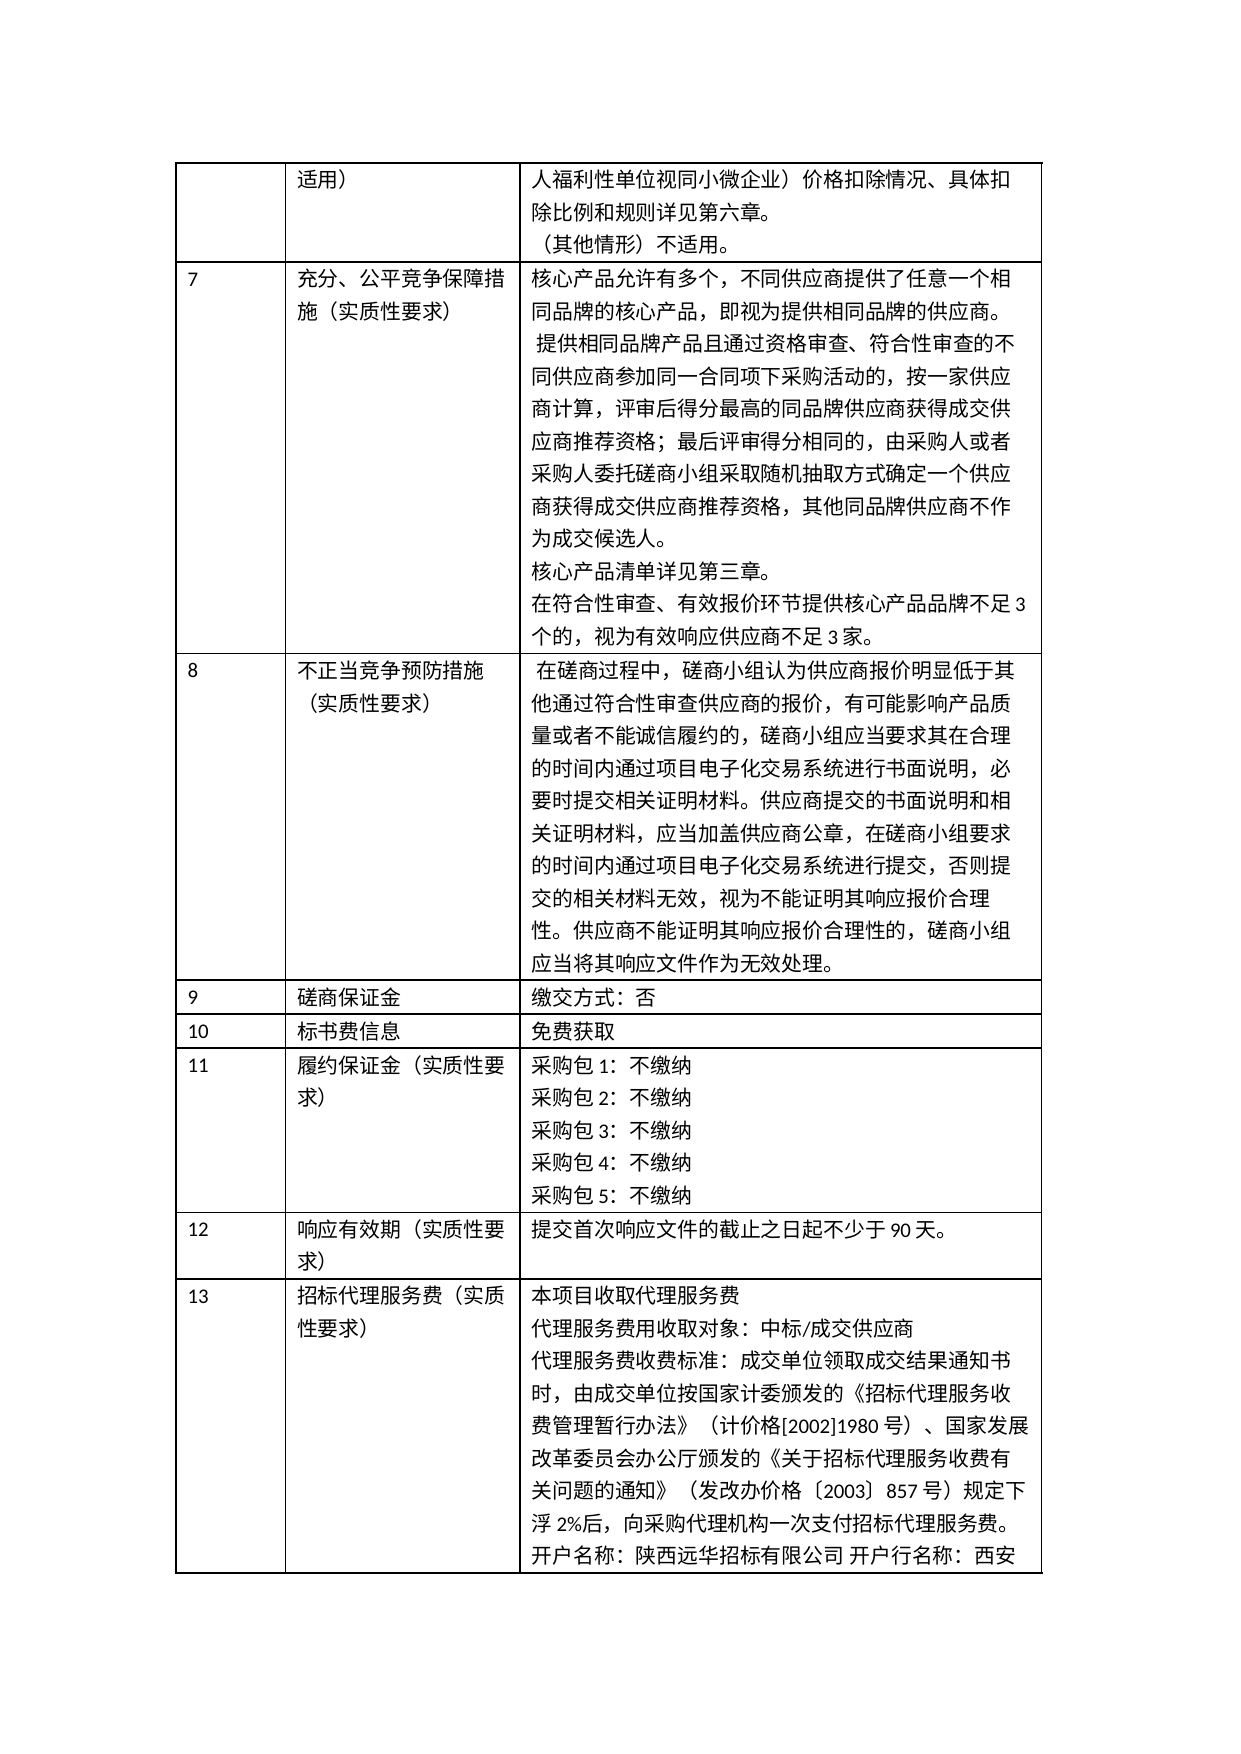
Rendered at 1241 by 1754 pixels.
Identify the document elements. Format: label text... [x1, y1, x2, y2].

table_cell 13 [177, 1280, 285, 1572]
table_cell 采购包1：不缴纳 采购包2：不缴纳 采购包3：不缴纳 采购包4：不缴纳 采购包5：不缴纳 [521, 1049, 1041, 1211]
table_cell 履约保证金（实质性要求） [286, 1049, 519, 1211]
table_cell 响应有效期（实质性要求） [286, 1213, 519, 1278]
table_cell 不正当竞争预防措施（实质性要求） [286, 654, 519, 979]
table_cell 9 [177, 981, 285, 1013]
table_cell 在磋商过程中，磋商小组认为供应商报价明显低于其他通过符合性审查供应商的报价，有可能影响产品质量或者不能诚信履约的，磋商小组应当要求其在合理的时间内通过项目电子化交易系统进行书面说明，必要时提交相关证明材料。供应商提交的书面说明和相关证明材料，应当加盖供应商公章，在磋商小组要求的时间内通过项目电子化交易系统进行提交，否则提交的相关材料无效，视为不能证明其响应报价合理性。供应商不能证明其响应报价合理性的，磋商小组应当将其响应文件作为无效处理。 [521, 654, 1041, 979]
table_cell 提交首次响应文件的截止之日起不少于90天。 [521, 1213, 1041, 1278]
table_cell 8 [177, 654, 285, 979]
table_cell 核心产品允许有多个，不同供应商提供了任意一个相同品牌的核心产品，即视为提供相同品牌的供应商。 提供相同品牌产品且通过资格审查、符合性审查的不同供应商参加同一合同项下采购活动的，按一家供应商计算，评审后得分最高的同品牌供应商获得成交供应商推荐资格；最后评审得分相同的，由采购人或者采购人委托磋商小组采取随机抽取方式确定一个供应商获得成交供应商推荐资格，其他同品牌供应商不作为成交候选人。 核心产品清单详见第三章。 在符合性审查、有效报价环节提供核心产品品牌不足3个的，视为有效响应供应商不足3家。 [521, 263, 1041, 653]
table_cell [521, 1280, 1041, 1572]
table_cell 6 [177, 164, 285, 261]
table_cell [521, 164, 1041, 261]
table_cell 10 [177, 1015, 285, 1047]
table_cell 12 [177, 1213, 285, 1278]
table_cell 充分、公平竞争保障措施（实质性要求） [286, 263, 519, 653]
table_cell 招标代理服务费（实质性要求） [286, 1280, 519, 1572]
table_cell 11 [177, 1049, 285, 1211]
table_cell 免费获取 [521, 1015, 1041, 1047]
table_cell 缴交方式：否 [521, 981, 1041, 1013]
table_cell 磋商保证金 [286, 981, 519, 1013]
table_cell 标书费信息 [286, 1015, 519, 1047]
table_cell 7 [177, 263, 285, 653]
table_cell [286, 164, 519, 261]
